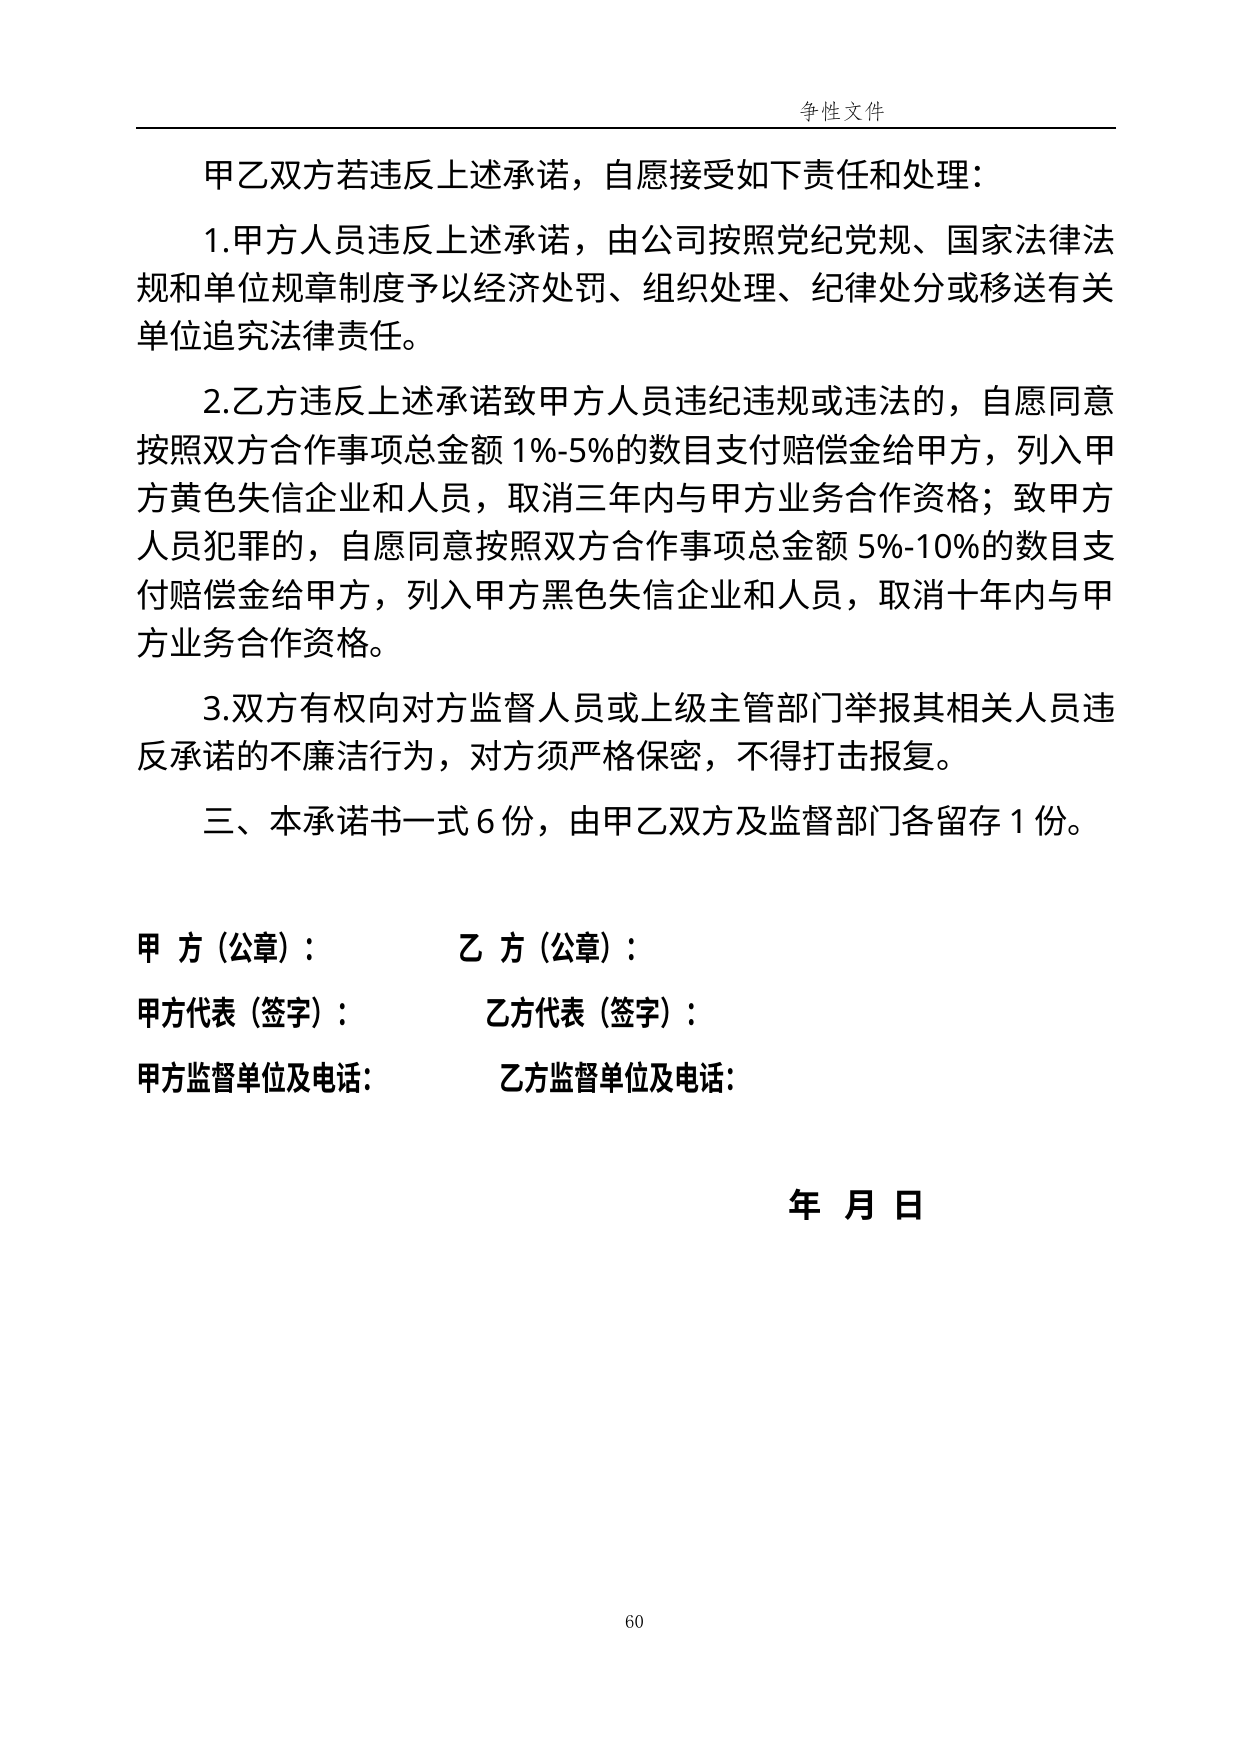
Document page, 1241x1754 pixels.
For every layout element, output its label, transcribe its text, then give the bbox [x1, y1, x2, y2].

text 甲方代表（签字）： 乙方代表（签字）： [136, 987, 1116, 1035]
text 年 月 日 [136, 1179, 1116, 1227]
text 甲方监督单位及电话： 乙方监督单位及电话： [136, 1052, 1116, 1100]
text 1.甲方人员违反上述承诺，由公司按照党纪党规、国家法律法规和单位规章制度予以经济处罚、组织处理、纪律处分或移送有关单位追究法律责任。 [136, 213, 1116, 358]
text 三、本承诺书一式6份，由甲乙双方及监督部门各留存1份。 [136, 795, 1116, 843]
text 甲 方（公章）： 乙 方（公章）： [136, 922, 1116, 970]
text 甲乙双方若违反上述承诺，自愿接受如下责任和处理： [136, 148, 1116, 197]
text 2.乙方违反上述承诺致甲方人员违纪违规或违法的，自愿同意按照双方合作事项总金额1%-5%的数目支付赔偿金给甲方，列入甲方黄色失信企业和人员，取消三年内与甲方业务合作资格；致甲方人员犯罪的，自愿同意按照双方合作事项总金额5%-10%的数目支付赔偿金给甲方，列入甲方黑色失信企业和人员，取消十年内与甲方业务合作资格。 [136, 375, 1116, 665]
text 3.双方有权向对方监督人员或上级主管部门举报其相关人员违反承诺的不廉洁行为，对方须严格保密，不得打击报复。 [136, 682, 1116, 778]
